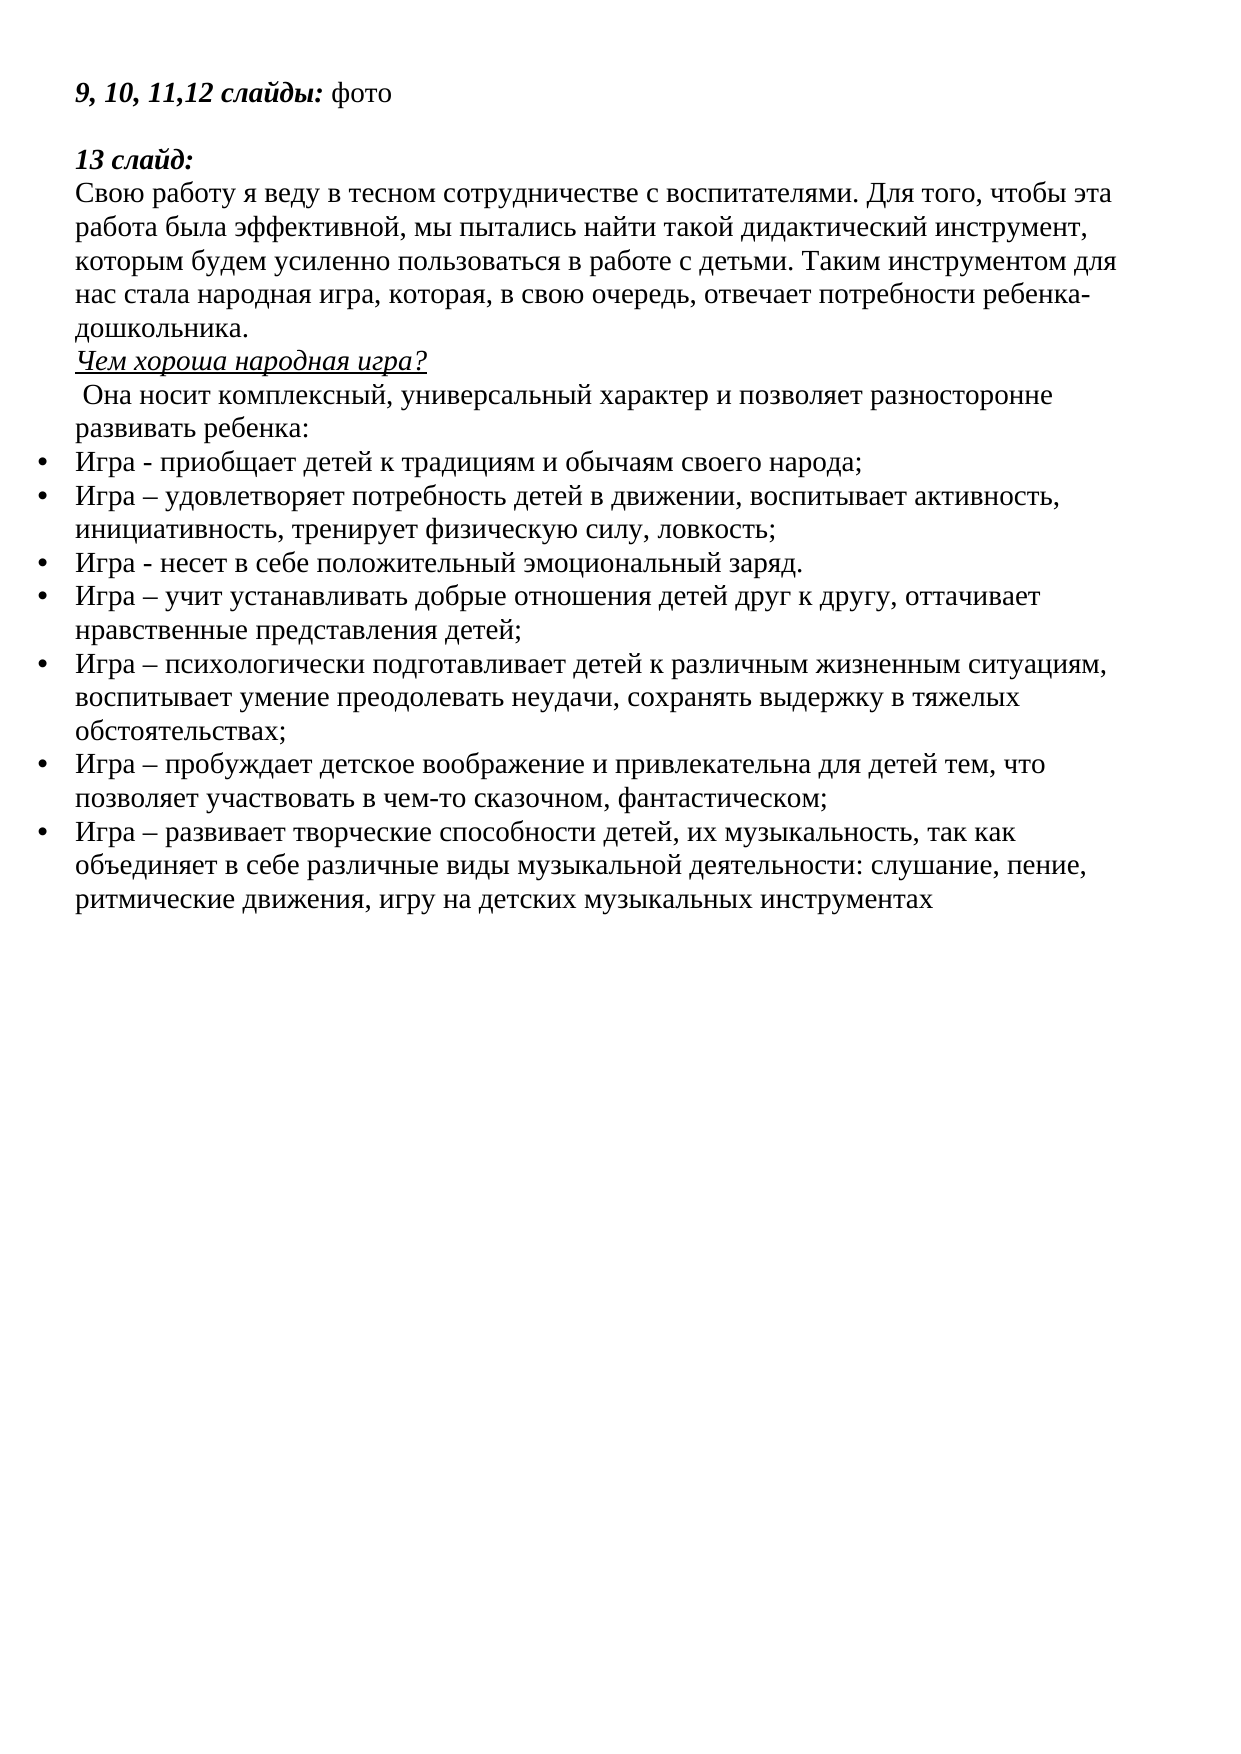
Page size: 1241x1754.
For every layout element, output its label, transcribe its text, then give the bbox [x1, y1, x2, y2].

list Игра – учит устанавливать добрые отношения детей друг к другу, оттачивает нравственные представления детей; [37, 578, 1165, 646]
text Свою работу я веду в тесном сотрудничестве с воспитателями. Для того, чтобы эта работа была эффективной, мы пытались найти такой дидактический инструмент, которым будем усиленно пользоваться в работе с детьми. Таким инструментом для нас стала народная игра, которая, в свою очередь, отвечает потребности ребенка-дошкольника. [75, 176, 1165, 343]
list Игра – пробуждает детское воображение и привлекательна для детей тем, что позволяет участвовать в чем-то сказочном, фантастическом; [37, 746, 1165, 813]
list Игра - несет в себе положительный эмоциональный заряд. [37, 545, 1165, 578]
list Игра – развивает творческие способности детей, их музыкальность, так как объединяет в себе различные виды музыкальной деятельности: слушание, пение, ритмические движения, игру на детских музыкальных инструментах [37, 813, 1165, 914]
text Чем хороша народная игра? [75, 343, 1165, 377]
text Она носит комплексный, универсальный характер и позволяет разносторонне развивать ребенка: [75, 377, 1165, 444]
text 13 слайд: [75, 142, 1165, 176]
list Игра – психологически подготавливает детей к различным жизненным ситуациям, воспитывает умение преодолевать неудачи, сохранять выдержку в тяжелых обстоятельствах; [37, 646, 1165, 746]
list Игра - приобщает детей к традициям и обычаям своего народа; [37, 444, 1165, 478]
list Игра – удовлетворяет потребность детей в движении, воспитывает активность, инициативность, тренирует физическую силу, ловкость; [37, 478, 1165, 545]
text 9, 10, 11,12 слайды: фото [75, 75, 1165, 108]
